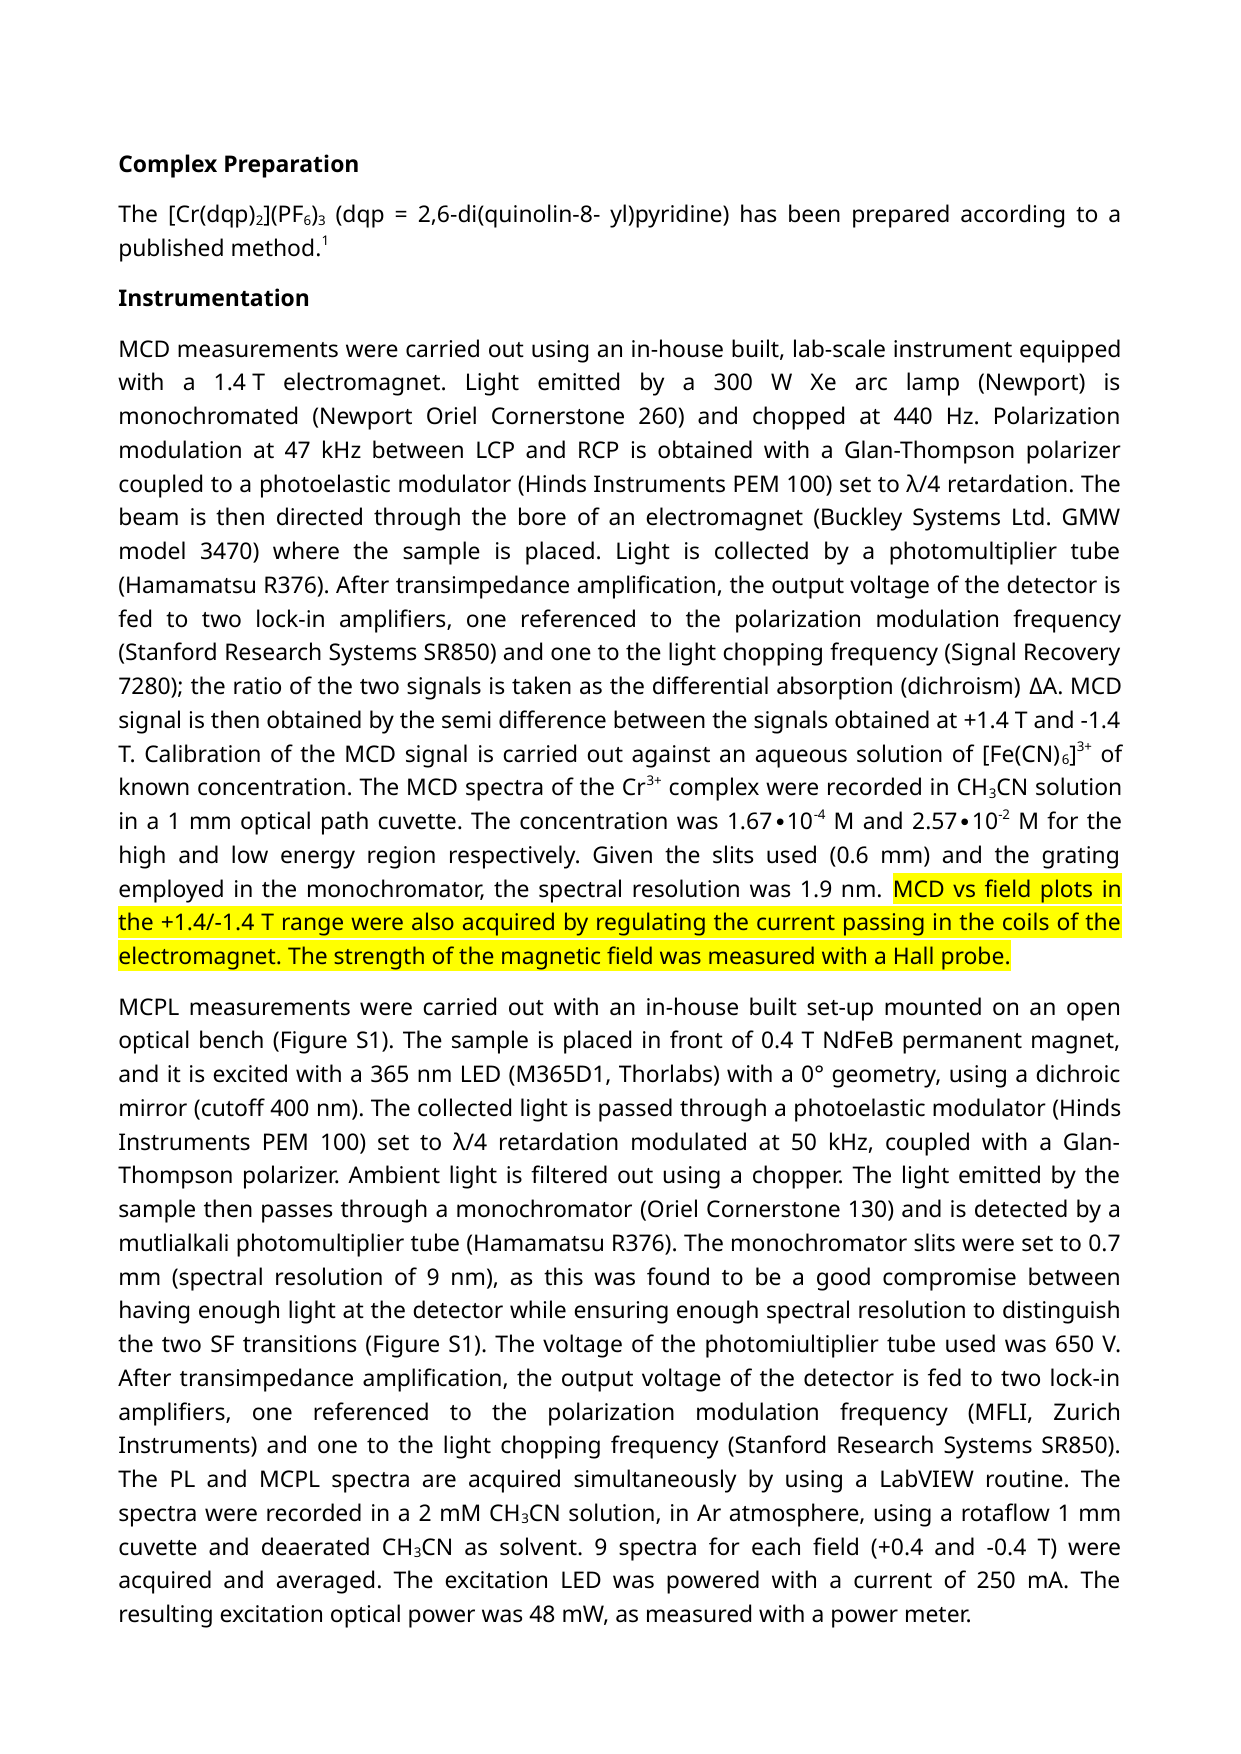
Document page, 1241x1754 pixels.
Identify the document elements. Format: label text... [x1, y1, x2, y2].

text MCPL measurements were carried out with an in-house built set-up mounted on an open optical bench (Figure S1). The sample is placed in front of 0.4 T NdFeB permanent magnet, and it is excited with a 365 nm LED (M365D1, Thorlabs) with a 0° geometry, using a dichroic mirror (cutoff 400 nm). The collected light is passed through a photoelastic modulator (Hinds Instruments PEM 100) set to λ/4 retardation modulated at 50 kHz, coupled with a Glan-Thompson polarizer. Ambient light is filtered out using a chopper. The light emitted by the sample then passes through a monochromator (Oriel Cornerstone 130) and is detected by a mutlialkali photomultiplier tube (Hamamatsu R376). The monochromator slits were set to 0.7 mm (spectral resolution of 9 nm), as this was found to be a good compromise between having enough light at the detector while ensuring enough spectral resolution to distinguish the two SF transitions (Figure S1). The voltage of the photomiultiplier tube used was 650 V. After transimpedance amplification, the output voltage of the detector is fed to two lock-in amplifiers, one referenced to the polarization modulation frequency (MFLI, Zurich Instruments) and one to the light chopping frequency (Stanford Research Systems SR850). The PL and MCPL spectra are acquired simultaneously by using a LabVIEW routine. The spectra were recorded in a 2 mM CH3CN solution, in Ar atmosphere, using a rotaflow 1 mm cuvette and deaerated CH3CN as solvent. 9 spectra for each field (+0.4 and -0.4 T) were acquired and averaged. The excitation LED was powered with a current of 250 mA. The resulting excitation optical power was 48 mW, as measured with a power meter. [118, 991, 1122, 1629]
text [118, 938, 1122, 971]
text The [Cr(dqp)2](PF6)3 (dqp = 2,6-di(quinolin-8- yl)pyridine) has been prepared according to a published method.1 [118, 198, 1122, 263]
text Complex Preparation [118, 148, 1122, 179]
text MCD measurements were carried out using an in-house built, lab-scale instrument equipped with a 1.4 T electromagnet. Light emitted by a 300 W Xe arc lamp (Newport) is monochromated (Newport Oriel Cornerstone 260) and chopped at 440 Hz. Polarization modulation at 47 kHz between LCP and RCP is obtained with a Glan-Thompson polarizer coupled to a photoelastic modulator (Hinds Instruments PEM 100) set to λ/4 retardation. The beam is then directed through the bore of an electromagnet (Buckley Systems Ltd. GMW model 3470) where the sample is placed. Light is collected by a photomultiplier tube (Hamamatsu R376). After transimpedance amplification, the output voltage of the detector is fed to two lock-in amplifiers, one referenced to the polarization modulation frequency (Stanford Research Systems SR850) and one to the light chopping frequency (Signal Recovery 7280); the ratio of the two signals is taken as the differential absorption (dichroism) ΔA. MCD signal is then obtained by the semi difference between the signals obtained at +1.4 T and -1.4 T. Calibration of the MCD signal is carried out against an aqueous solution of [Fe(CN)6]3+ of known concentration. The MCD spectra of the Cr3+ complex were recorded in CH3CN solution in a 1 mm optical path cuvette. The concentration was 1.67∙10-4 M and 2.57∙10-2 M for the high and low energy region respectively. Given the slits used (0.6 mm) and the grating employed in the monochromator, the spectral resolution was 1.9 nm. MCD vs field plots in the +1.4/-1.4 T range were also acquired by regulating the current passing in the coils of the electromagnet. The strength of the magnetic field was measured with a Hall probe. [118, 333, 1122, 906]
text Instrumentation [118, 282, 1122, 313]
